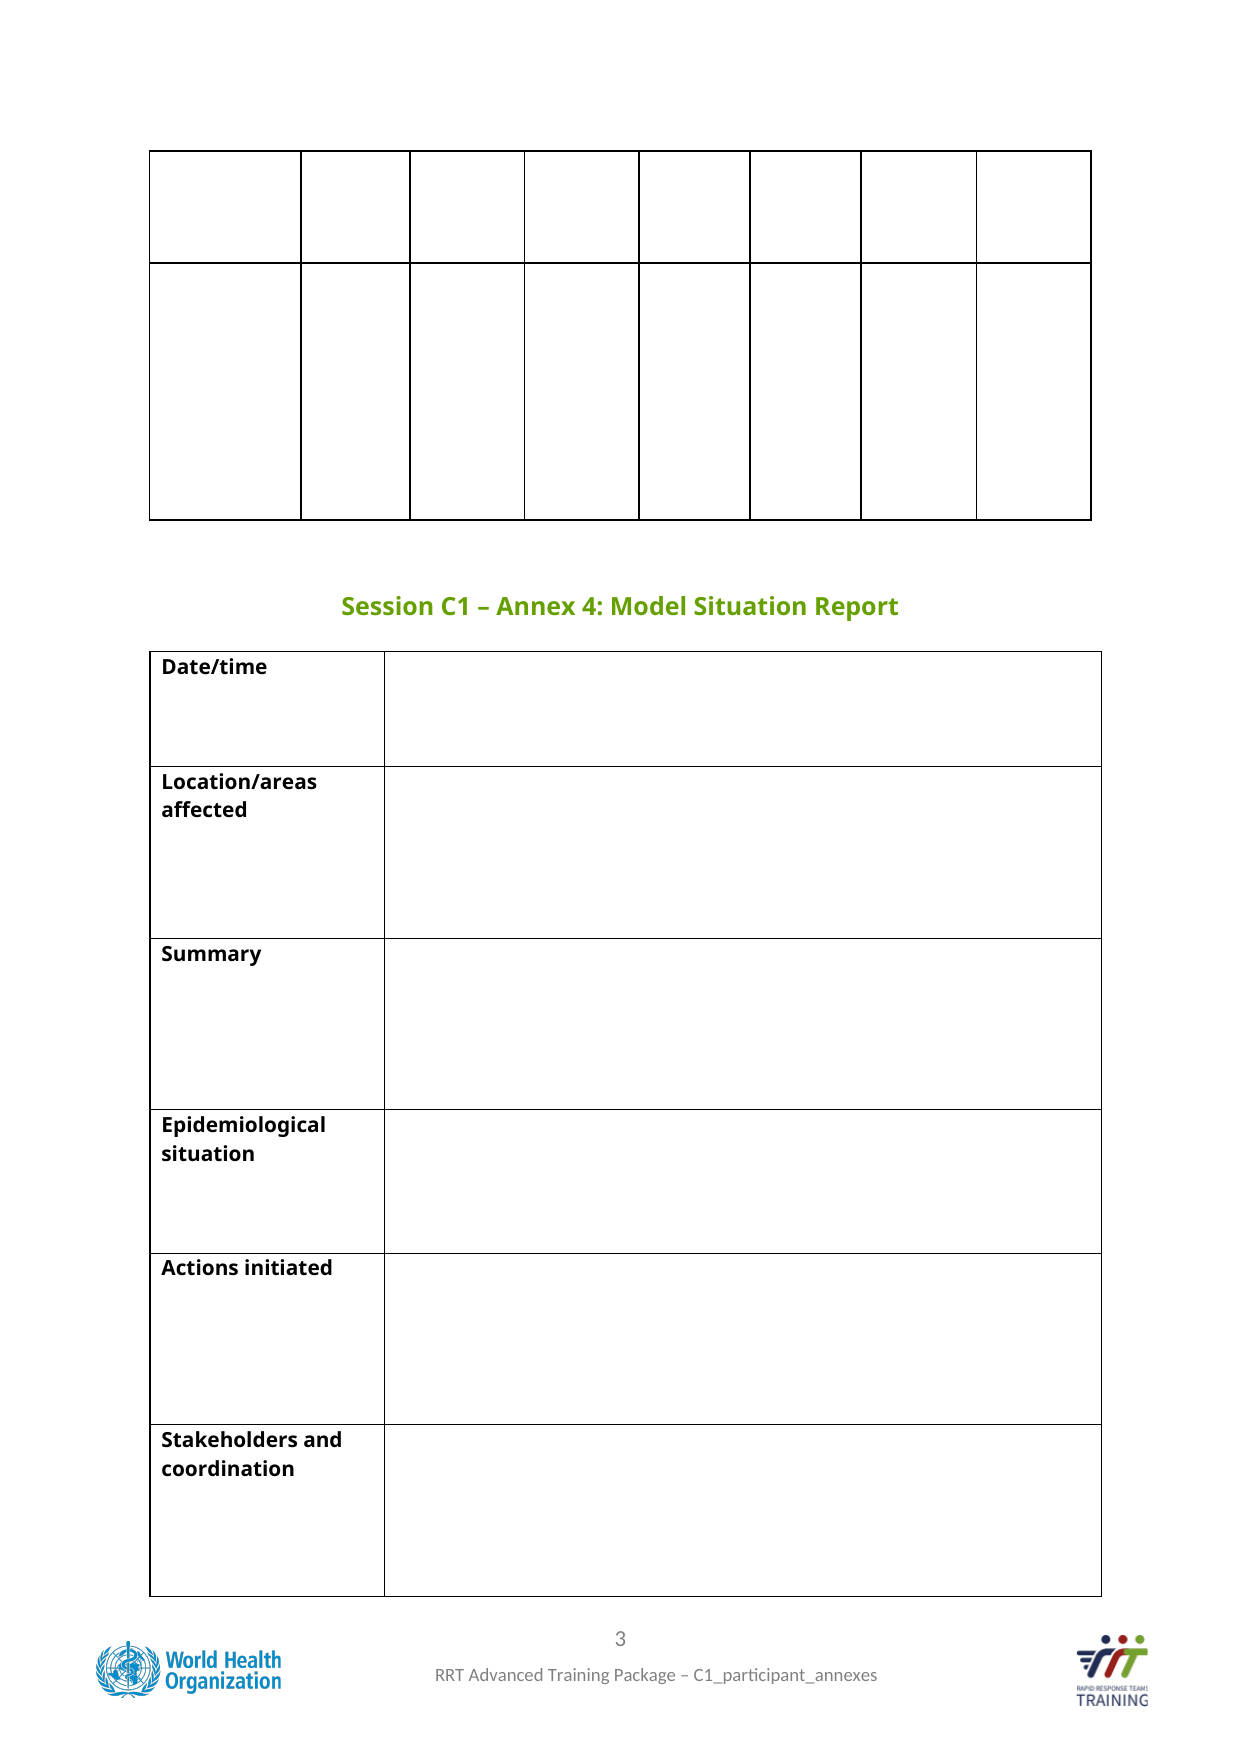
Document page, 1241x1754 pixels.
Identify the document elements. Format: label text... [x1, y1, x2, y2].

table_cell Location/areas affected [151, 767, 384, 938]
text Session C1 – Annex 4: Model Situation Report [150, 589, 1090, 623]
table_cell [302, 152, 409, 262]
table_cell [525, 264, 638, 519]
table_header Date/time [151, 652, 384, 766]
table_header [385, 652, 1101, 766]
table_cell Summary [151, 939, 384, 1109]
table_cell [385, 1110, 1101, 1252]
table_cell [862, 264, 976, 519]
table_cell Stakeholders and coordination [151, 1425, 384, 1596]
table_cell [977, 152, 1090, 262]
table_cell [150, 264, 300, 519]
table_cell [640, 264, 749, 519]
table_cell [385, 767, 1101, 938]
table_cell [302, 264, 409, 519]
picture [96, 1641, 281, 1698]
table_cell Actions initiated [151, 1254, 384, 1424]
table_cell [862, 152, 976, 262]
table_cell [751, 152, 860, 262]
table_cell [385, 1425, 1101, 1596]
table_cell [640, 152, 749, 262]
table_cell [751, 264, 860, 519]
table_cell Epidemiological situation [151, 1110, 384, 1252]
table_cell [411, 264, 524, 519]
table_cell [411, 152, 524, 262]
table_cell [150, 152, 300, 262]
table_cell [977, 264, 1090, 519]
table_cell [525, 152, 638, 262]
table_cell [385, 1254, 1101, 1424]
table_cell [385, 939, 1101, 1109]
